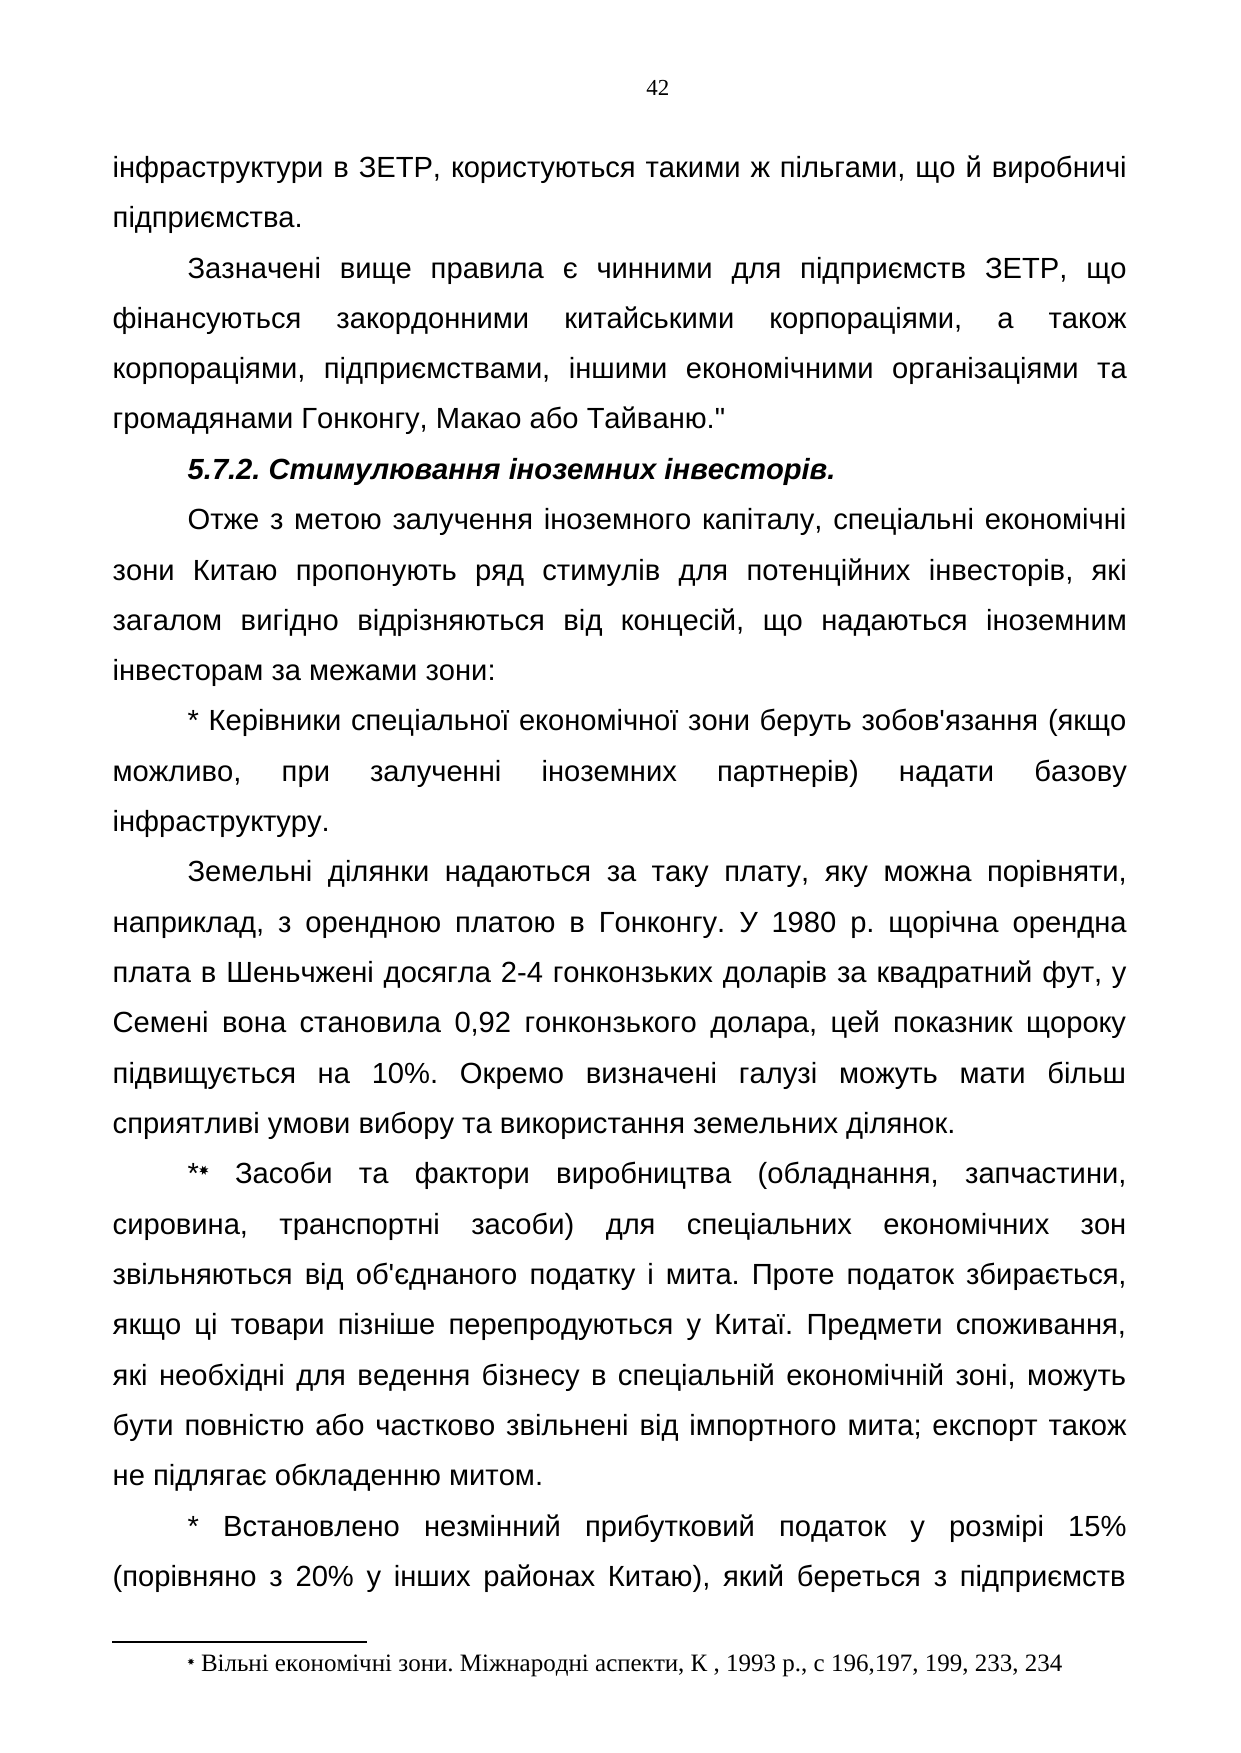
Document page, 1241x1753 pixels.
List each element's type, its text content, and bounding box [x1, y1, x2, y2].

text Отже з метою залучення іноземного капіталу, спеціальні економічні зони Китаю пропонують ряд стимулів для потенційних інвесторів, які загалом вигідно відрізняються від концесій, що надаються іноземним інвесторам за межами зони: [112, 502, 1128, 687]
text * Засоби та фактори виробництва (обладнання, запчастини, сировина, транспортні засоби) для спеціальних економічних зон звільняються від об'єднаного податку і мита. Проте податок збирається, якщо ці товари пізніше перепродуються у Китаї. Предмети споживання, які необхідні для ведення бізнесу в спеціальній економічній зоні, можуть бути повністю або частково звільнені від імпортного мита; експорт також не підлягає обкладенню митом. [112, 1156, 1128, 1492]
text 5.7.2. Стимулювання іноземних інвесторів. [112, 452, 1128, 485]
text * Керівники спеціальної економічної зони беруть зобов'язання (якщо можливо, при залученні іноземних партнерів) надати базову інфраструктуру. [112, 703, 1128, 838]
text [112, 150, 1128, 234]
text Зазначені вище правила є чинними для підприємств ЗЕТР, що фінансуються закордонними китайськими корпораціями, а також корпораціями, підприємствами, іншими економічними організаціями та громадянами Гонконгу, Макао або Тайваню." [112, 251, 1128, 435]
text Земельні ділянки надаються за таку плату, яку можна порівняти, наприклад, з орендною платою в Гонконгу. У 1980 р. щорічна орендна плата в Шеньчжені досягла 2-4 гонконзьких доларів за квадратний фут, у Семені вона становила 0,92 гонконзького долара, цей показник щороку підвищується на 10%. Окремо визначені галузі можуть мати більш сприятливі умови вибору та використання земельних ділянок. [112, 854, 1128, 1139]
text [112, 1509, 1128, 1592]
